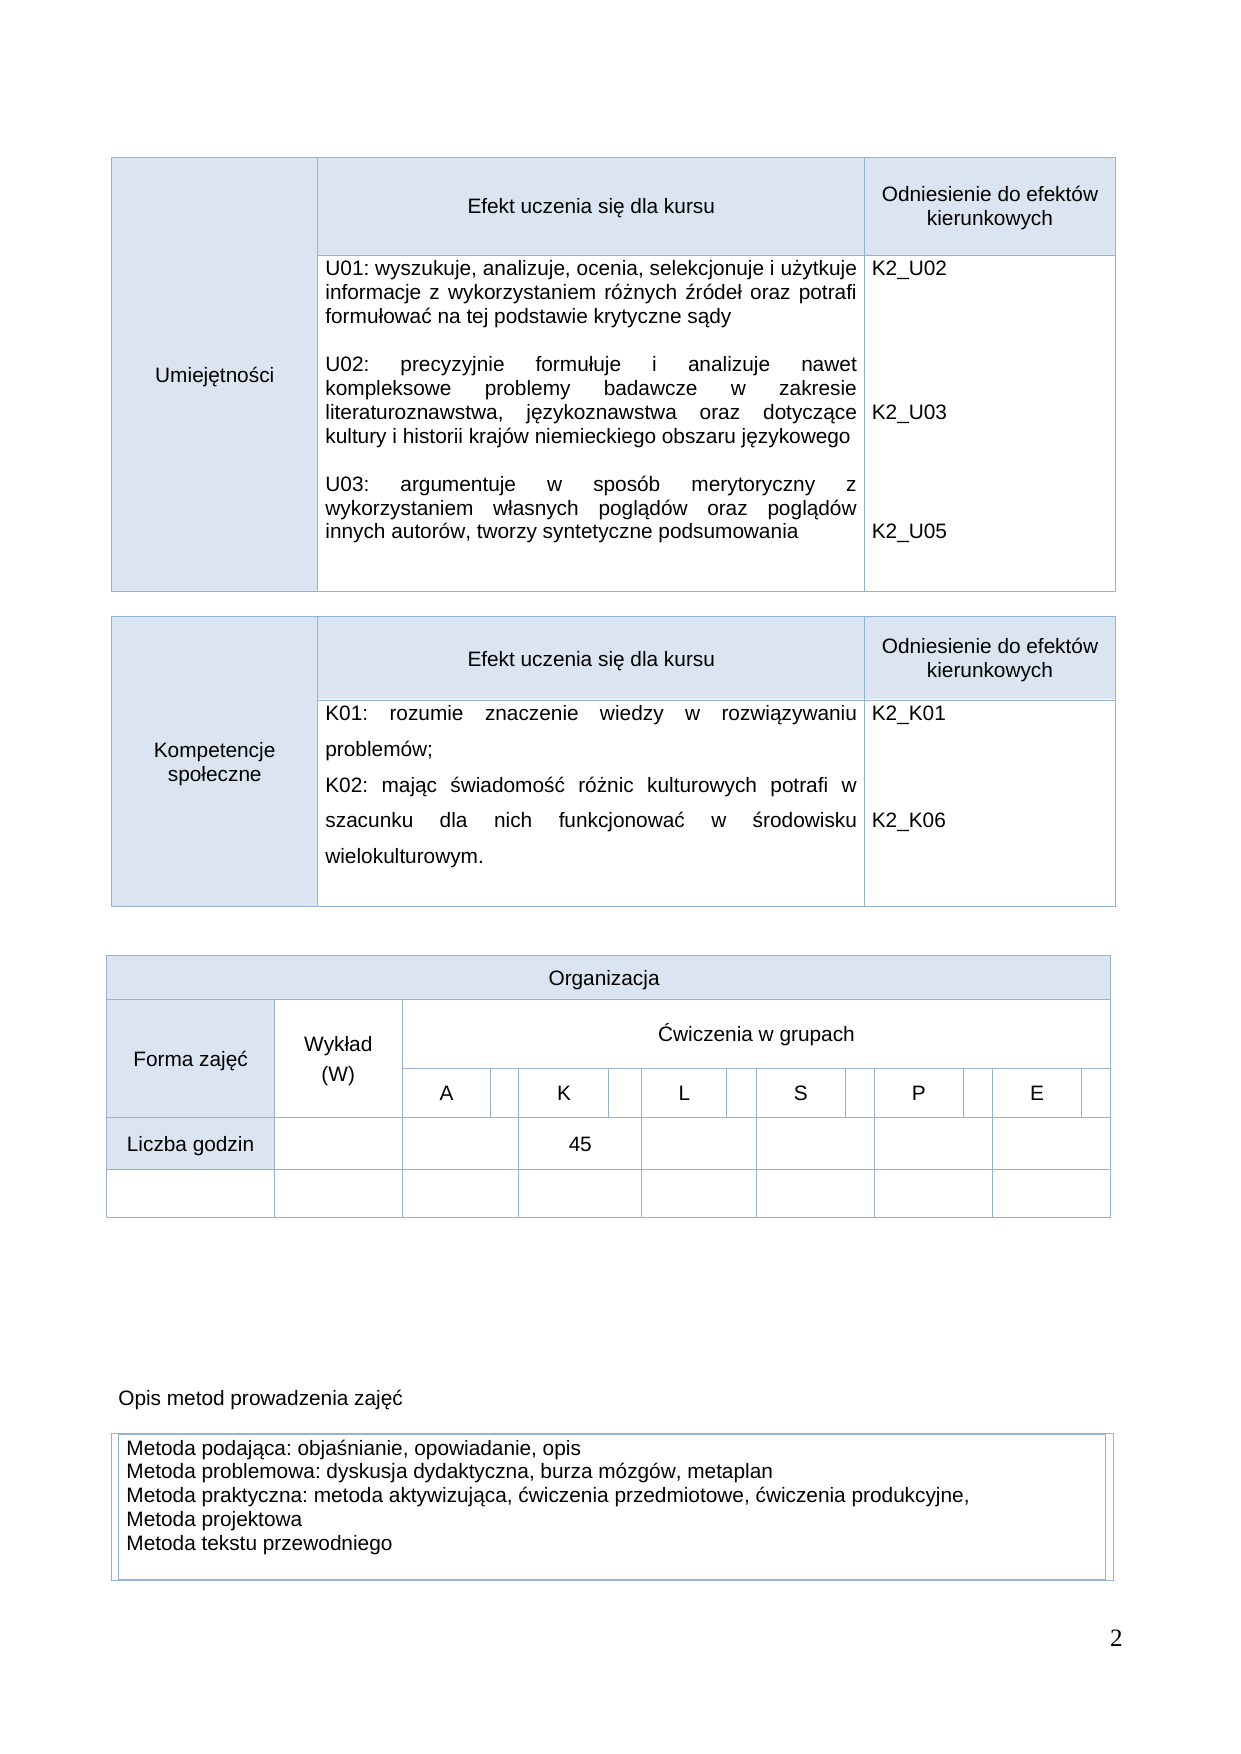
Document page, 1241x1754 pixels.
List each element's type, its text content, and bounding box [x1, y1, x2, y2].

table_cell [757, 1118, 874, 1169]
table_header [112, 1434, 118, 1580]
table_cell [727, 1069, 756, 1117]
table_cell [609, 1069, 641, 1117]
table_cell P [875, 1069, 963, 1117]
table_cell [642, 1170, 756, 1217]
table_header Odniesienie do efektów kierunkowych [865, 158, 1115, 255]
table_cell K [519, 1069, 608, 1117]
table_cell [403, 1170, 518, 1217]
table_cell [403, 1118, 518, 1169]
table_cell [993, 1118, 1110, 1169]
table_cell [757, 1170, 874, 1217]
table_header Efekt uczenia się dla kursu [318, 617, 864, 699]
table_cell [275, 1118, 402, 1169]
table_cell [1082, 1069, 1110, 1117]
table_cell L [642, 1069, 726, 1117]
table_cell U01: wyszukuje, analizuje, ocenia, selekcjonuje i użytkuje informacje z wykorzystaniem różnych źródeł oraz potrafi formułować na tej podstawie krytyczne sądy U02: precyzyjnie formułuje i analizuje nawet kompleksowe problemy badawcze w zakresie literaturoznawstwa, językoznawstwa oraz dotyczące kultury i historii krajów niemieckiego obszaru językowego U03: argumentuje w sposób merytoryczny z wykorzystaniem własnych poglądów oraz poglądów innych autorów, tworzy syntetyczne podsumowania [318, 256, 864, 591]
table_cell [846, 1069, 874, 1117]
table_header Organizacja [107, 956, 1110, 999]
table_cell K2_U02 K2_U03 K2_U05 [865, 256, 1115, 591]
table_cell K01: rozumie znaczenie wiedzy w rozwiązywaniu problemów; K02: mając świadomość różnic kulturowych potrafi w szacunku dla nich funkcjonować w środowisku wielokulturowym. [318, 701, 864, 906]
table_cell [875, 1118, 992, 1169]
table_cell 45 [519, 1118, 641, 1169]
table_cell [107, 1170, 274, 1217]
table_cell Wykład (W) [275, 1000, 402, 1117]
table_cell Liczba godzin [107, 1118, 274, 1169]
table_cell [519, 1170, 641, 1217]
table_header [1106, 1434, 1113, 1580]
table_cell [275, 1170, 402, 1217]
table_header Efekt uczenia się dla kursu [318, 158, 864, 255]
table_header Umiejętności [112, 158, 317, 591]
table_cell [491, 1069, 518, 1117]
table_header Kompetencje społeczne [112, 617, 317, 906]
table_cell K2_K01 K2_K06 [865, 701, 1115, 906]
text Opis metod prowadzenia zajęć [118, 1385, 1122, 1409]
table_cell [993, 1170, 1110, 1217]
table_cell [642, 1118, 756, 1169]
table_cell [964, 1069, 992, 1117]
table_header [119, 1435, 1105, 1579]
table_header Odniesienie do efektów kierunkowych [865, 617, 1115, 699]
table_cell [875, 1170, 992, 1217]
table_cell Forma zajęć [107, 1000, 274, 1117]
table_cell E [993, 1069, 1081, 1117]
table_cell S [757, 1069, 845, 1117]
table_cell Ćwiczenia w grupach [403, 1000, 1110, 1067]
table_cell A [403, 1069, 490, 1117]
